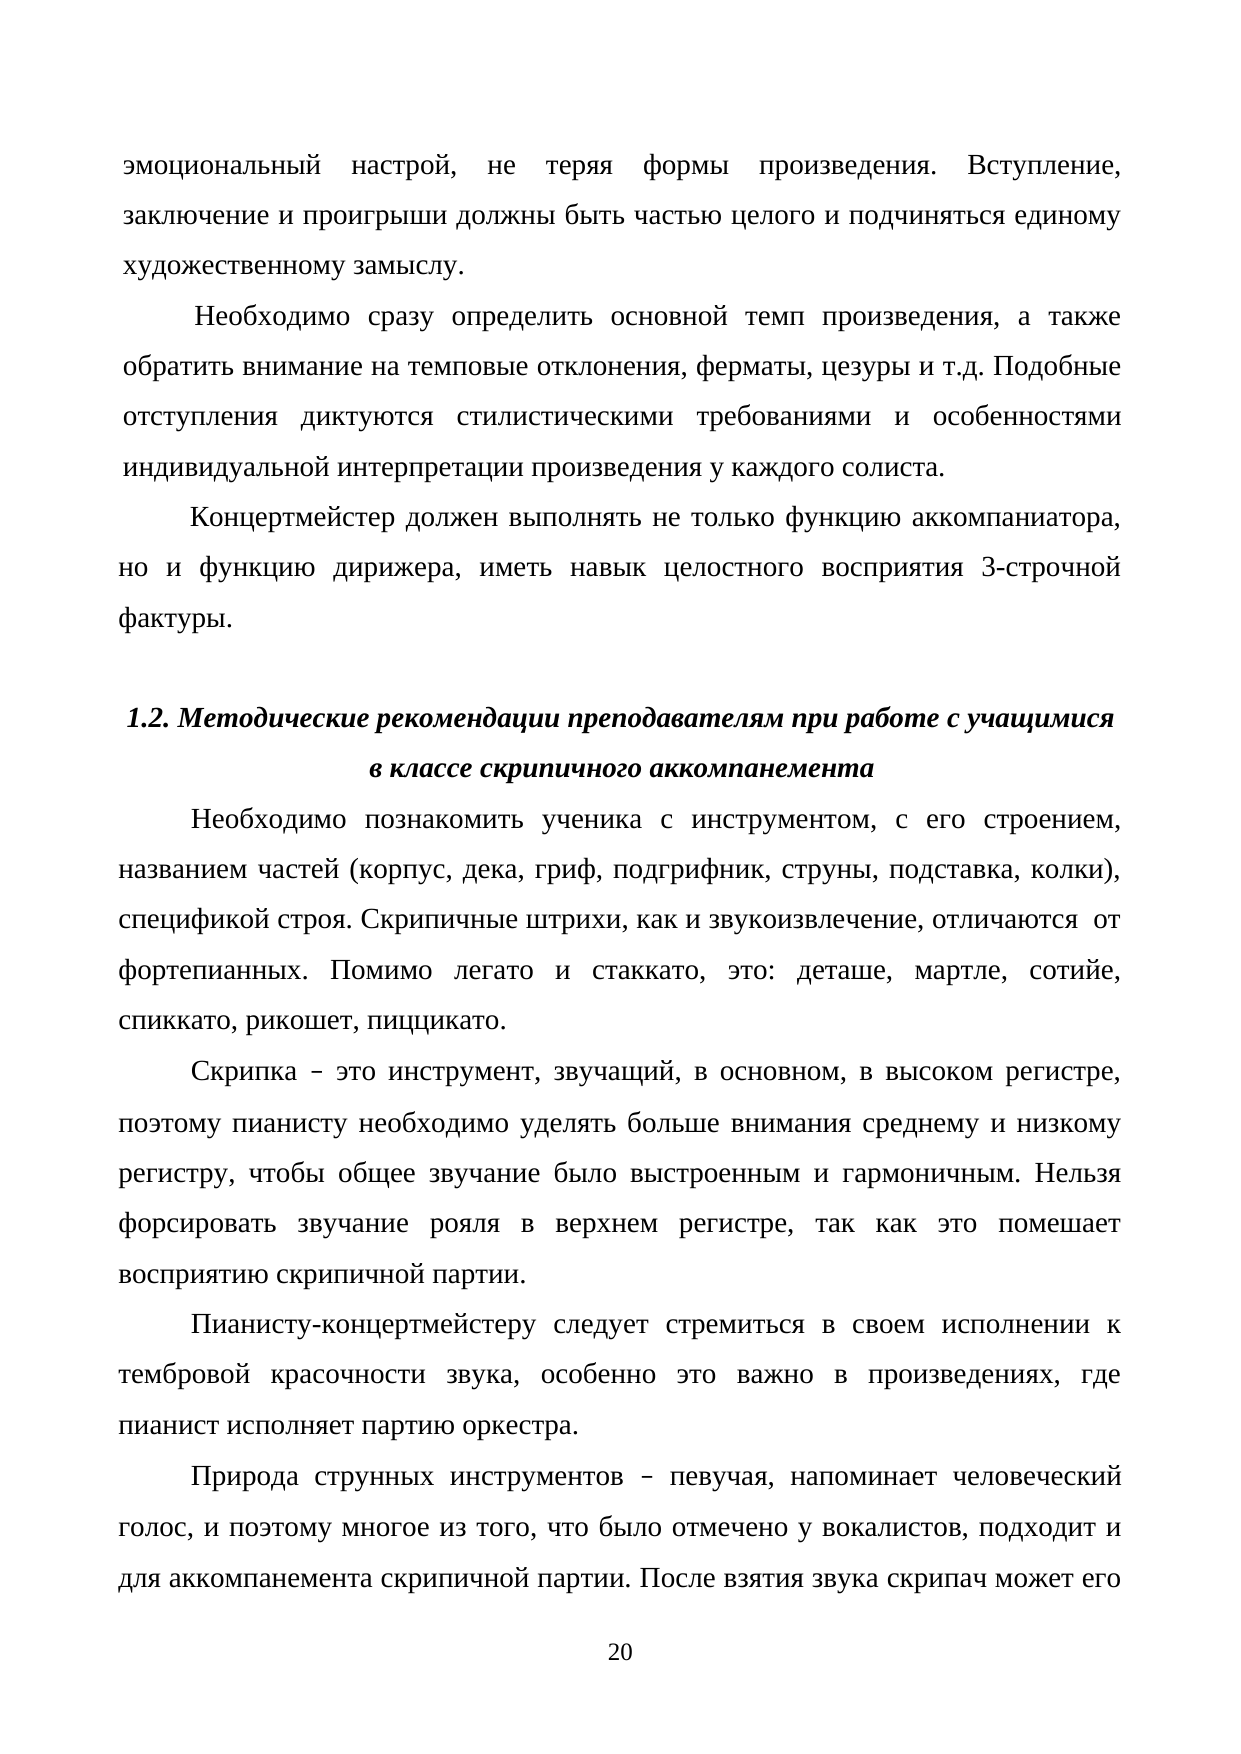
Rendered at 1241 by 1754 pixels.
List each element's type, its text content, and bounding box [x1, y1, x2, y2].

text 1.2. Методические рекомендации преподавателям при работе с учащимися в классе скрипичного аккомпанемента [119, 700, 1122, 784]
text Необходимо сразу определить основной темп произведения, а также обратить внимание на темповые отклонения, ферматы, цезуры и т.д. Подобные отступления диктуются стилистическими требованиями и особенностями индивидуальной интерпретации произведения у каждого солиста. [123, 298, 1122, 482]
text Необходимо познакомить ученика с инструментом, с его строением, названием частей (корпус, дека, гриф, подгрифник, струны, подставка, колки), спецификой строя. Скрипичные штрихи, как и звукоизвлечение, отличаются от фортепианных. Помимо легато и стаккато, это: деташе, мартле, сотийе, спиккато, рикошет, пиццикато. [118, 801, 1122, 1036]
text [123, 147, 1122, 281]
text Концертмейстер должен выполнять не только функцию аккомпаниатора, но и функцию дирижера, иметь навык целостного восприятия 3-строчной фактуры. [118, 499, 1122, 633]
text Пианисту-концертмейстеру следует стремиться в своем исполнении к тембровой красочности звука, особенно это важно в произведениях, где пианист исполняет партию оркестра. [118, 1306, 1122, 1440]
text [118, 1457, 1122, 1593]
text Скрипка – это инструмент, звучащий, в основном, в высоком регистре, поэтому пианисту необходимо уделять больше внимания среднему и низкому регистру, чтобы общее звучание было выстроенным и гармоничным. Нельзя форсировать звучание рояля в верхнем регистре, так как это помешает восприятию скрипичной партии. [118, 1052, 1122, 1289]
